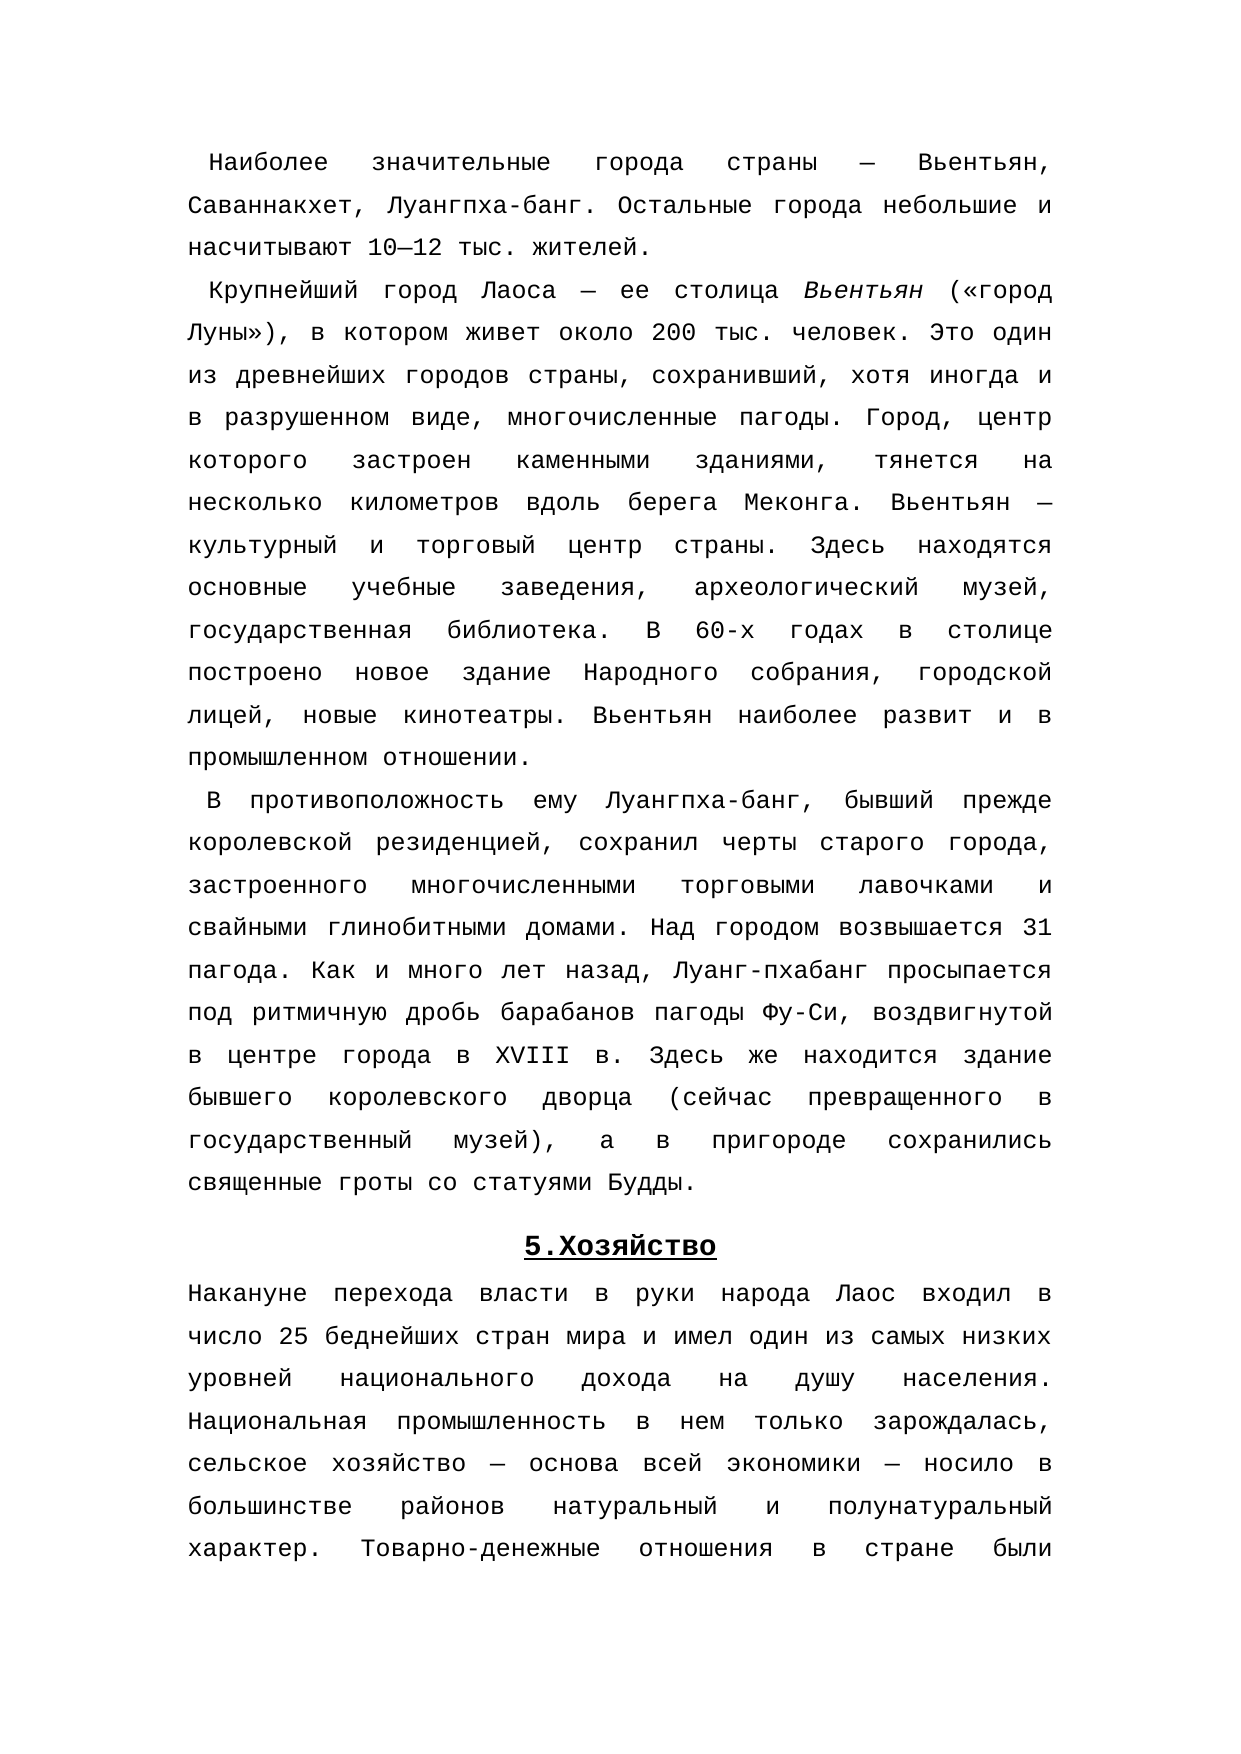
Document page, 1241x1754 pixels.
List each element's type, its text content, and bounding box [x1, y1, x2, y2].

text Наиболее значительные города страны — Вьентьян, Саваннакхет, Луангпха-банг. Остальные города небольшие и насчитывают 10—12 тыс. жителей. [187, 150, 1053, 263]
text 5.Хозяйство [187, 1231, 1053, 1264]
text В противоположность ему Луангпха-банг, бывший прежде королевской резиденцией, сохранил черты старого города, застроенного многочисленными торговыми лавочками и свайными глинобитными домами. Над городом возвышается 31 пагода. Как и много лет назад, Луанг-пхабанг просыпается под ритмичную дробь барабанов пагоды Фу-Си, воздвигнутой в центре города в XVIII в. Здесь же находится здание бывшего королевского дворца (сейчас превращенного в государственный музей), а в пригороде сохранились священные гроты со статуями Будды. [187, 787, 1053, 1198]
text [187, 1281, 1053, 1564]
text Крупнейший город Лаоса — ее столица Вьентьян («город Луны»), в котором живет около 200 тыс. человек. Это один из древнейших городов страны, сохранивший, хотя иногда и в разрушенном виде, многочисленные пагоды. Город, центр которого застроен каменными зданиями, тянется на несколько километров вдоль берега Меконга. Вьентьян — культурный и торговый центр страны. Здесь находятся основные учебные заведения, археологический музей, государственная библиотека. В 60-х годах в столице построено новое здание Народного собрания, городской лицей, новые кинотеатры. Вьентьян наиболее развит и в промышленном отношении. [187, 277, 1053, 773]
